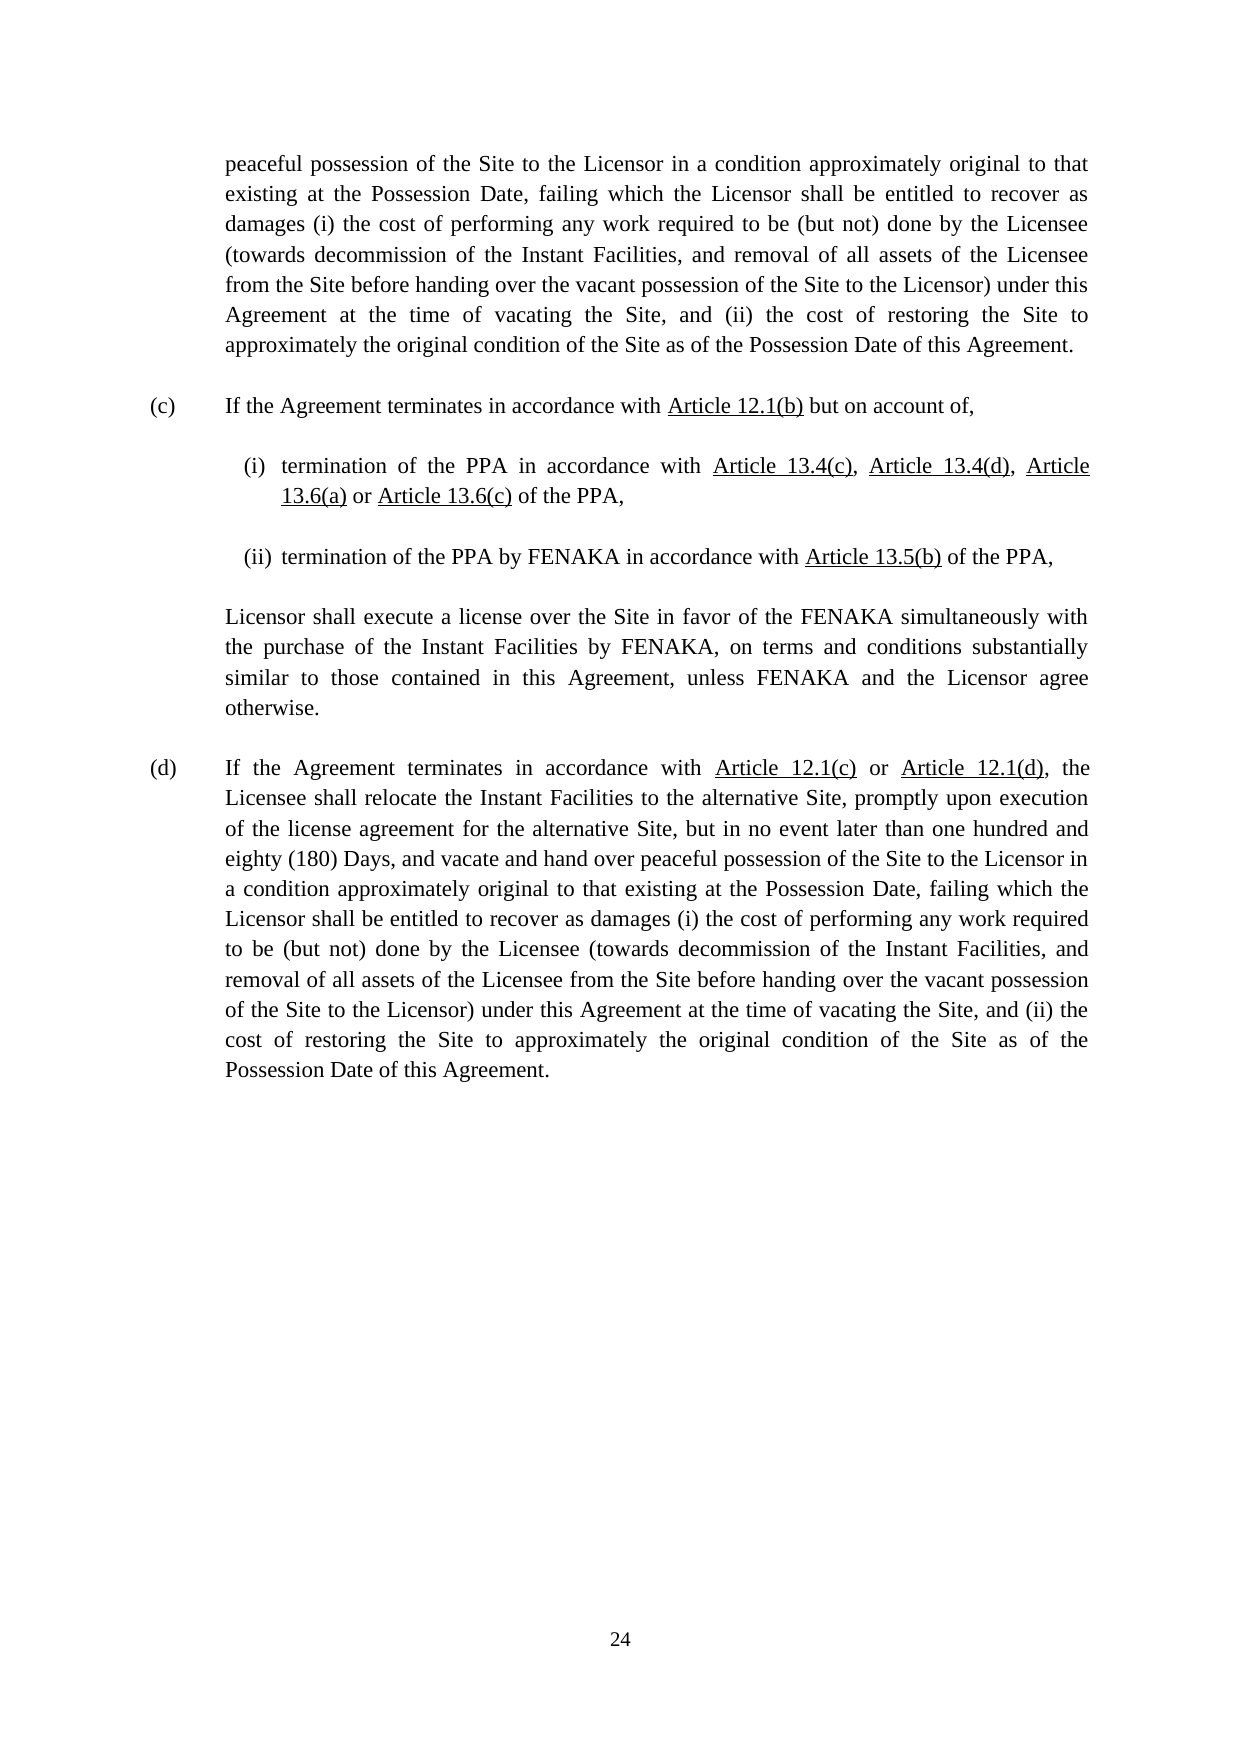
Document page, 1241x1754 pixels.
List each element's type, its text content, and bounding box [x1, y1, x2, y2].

list If the Agreement terminates in accordance with Article 12.1(c) or Article 12.1(d), the Licensee shall relocate the Instant Facilities to the alternative Site, promptly upon execution of the license agreement for the alternative Site, but in no event later than one hundred and eighty (180) Days, and vacate and hand over peaceful possession of the Site to the Licensor in a condition approximately original to that existing at the Possession Date, failing which the Licensor shall be entitled to recover as damages (i) the cost of performing any work required to be (but not) done by the Licensee (towards decommission of the Instant Facilities, and removal of all assets of the Licensee from the Site before handing over the vacant possession of the Site to the Licensor) under this Agreement at the time of vacating the Site, and (ii) the cost of restoring the Site to approximately the original condition of the Site as of the Possession Date of this Agreement. [150, 754, 1090, 1083]
text Licensor shall execute a license over the Site in favor of the FENAKA simultaneously with the purchase of the Instant Facilities by FENAKA, on terms and conditions substantially similar to those contained in this Agreement, unless FENAKA and the Licensor agree otherwise. [225, 603, 1090, 720]
list termination of the PPA in accordance with Article 13.4(c), Article 13.4(d), Article 13.6(a) or Article 13.6(c) of the PPA, [244, 452, 1090, 509]
list termination of the PPA by FENAKA in accordance with Article 13.5(b) of the PPA, [244, 543, 1090, 569]
list If the Agreement terminates in accordance with Article 12.1(b) but on account of, [150, 392, 1090, 418]
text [225, 150, 1090, 358]
